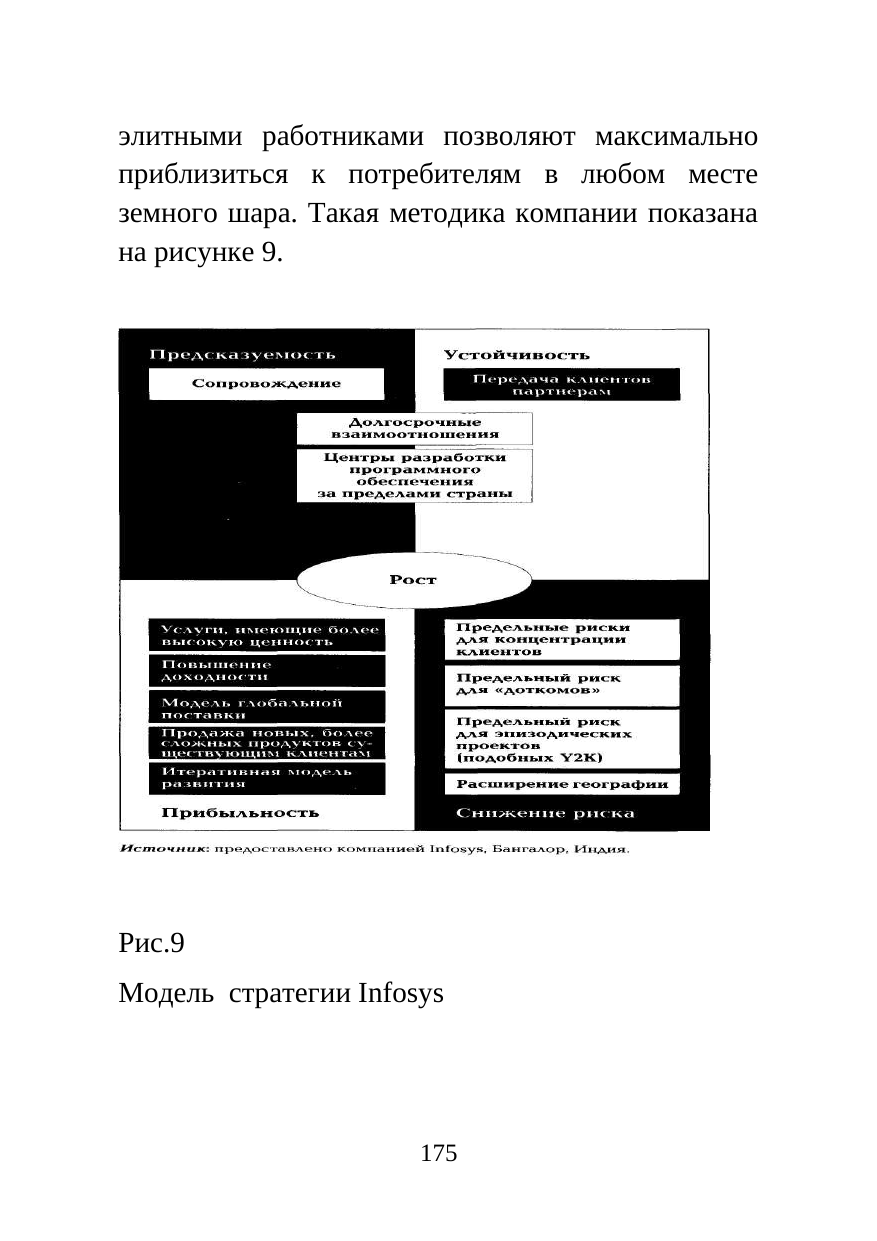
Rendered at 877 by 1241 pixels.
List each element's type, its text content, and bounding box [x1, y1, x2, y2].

picture [118, 322, 714, 861]
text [118, 118, 759, 267]
text Рис.9 [118, 925, 759, 958]
text Модель стратегии Infosys [118, 975, 759, 1009]
